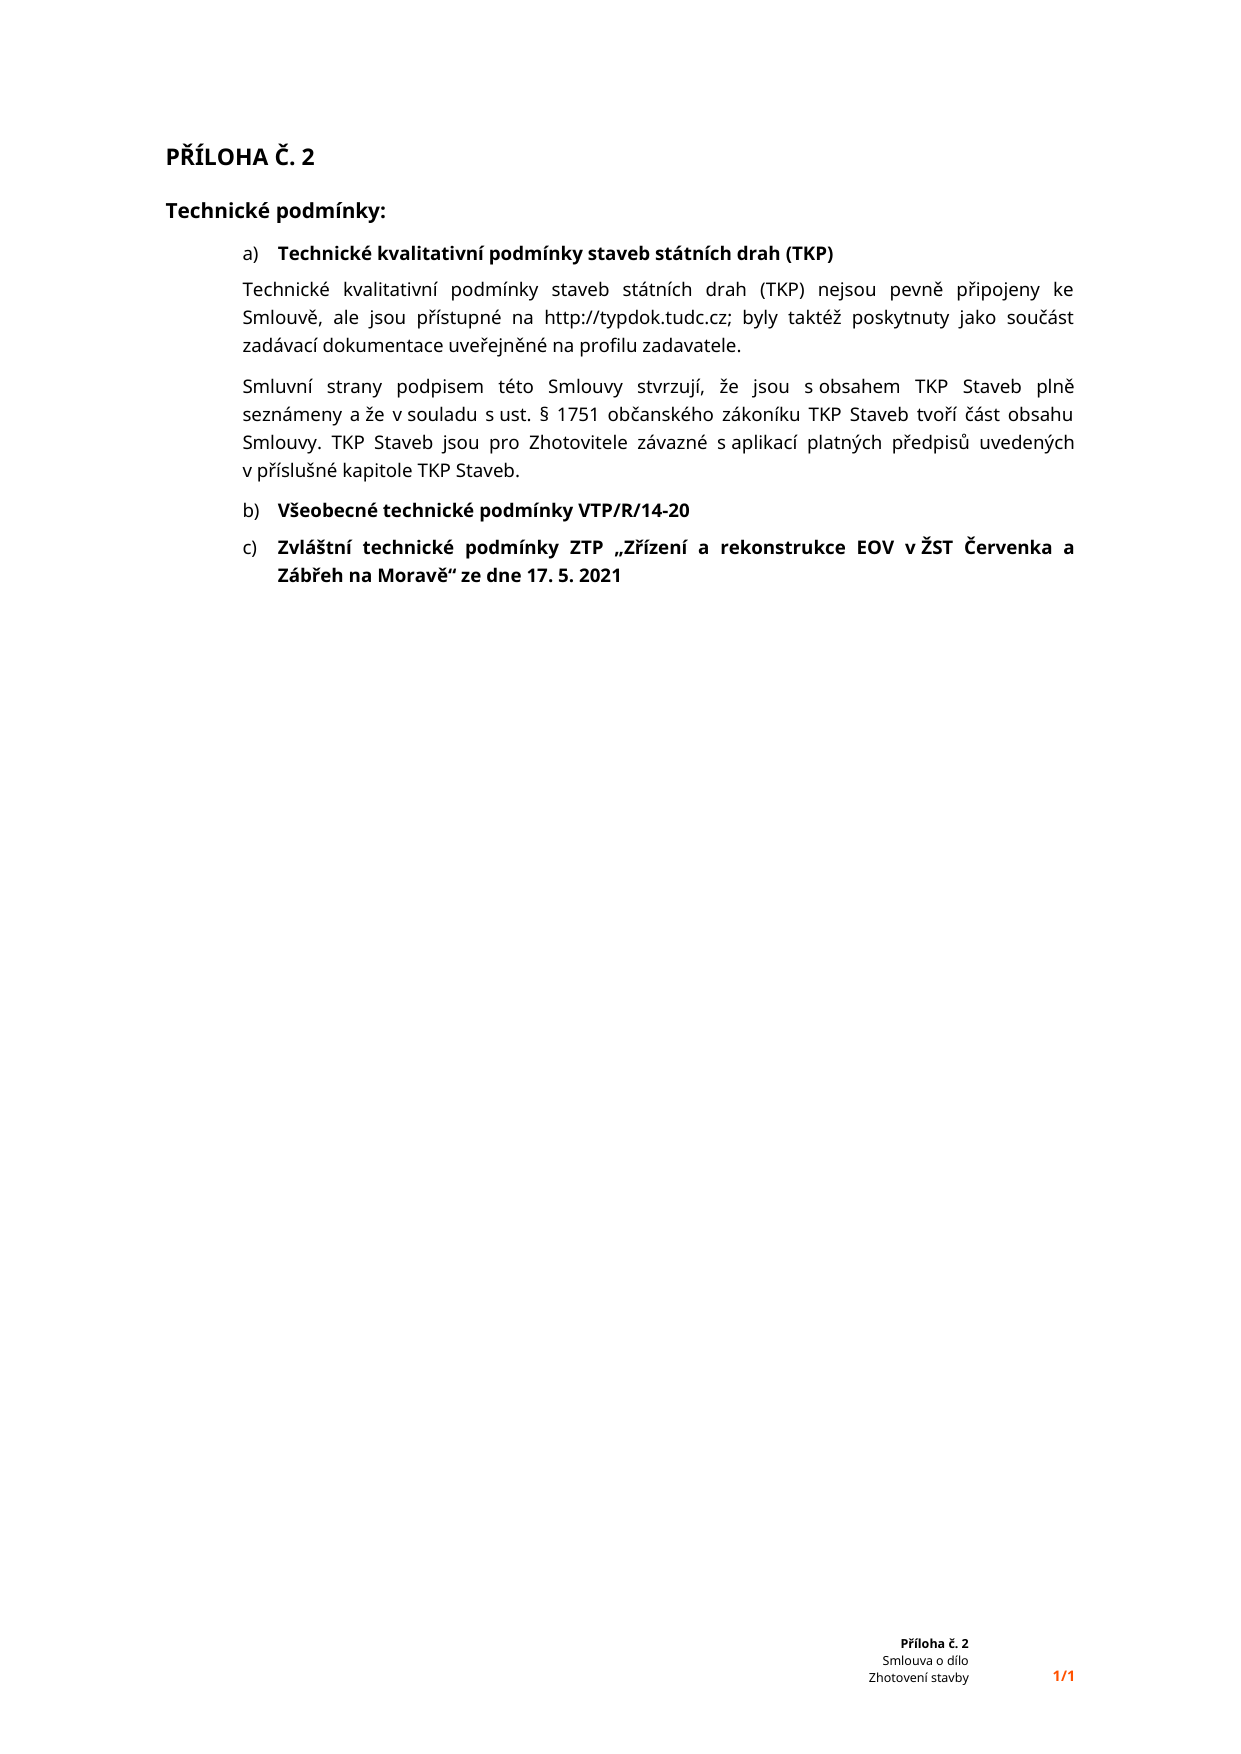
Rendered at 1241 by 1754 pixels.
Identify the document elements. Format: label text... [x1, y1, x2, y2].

text Smluvní strany podpisem této Smlouvy stvrzují, že jsou s obsahem TKP Staveb plně seznámeny a že v souladu s ust. § 1751 občanského zákoníku TKP Staveb tvoří část obsahu Smlouvy. TKP Staveb jsou pro Zhotovitele závazné s aplikací platných předpisů uvedených v příslušné kapitole TKP Staveb. [242, 373, 1075, 483]
list Všeobecné technické podmínky VTP/R/14-20 [242, 498, 1075, 523]
text Příloha č. 2 [165, 141, 1075, 173]
text Technické kvalitativní podmínky staveb státních drah (TKP) nejsou pevně připojeny ke Smlouvě, ale jsou přístupné na http://typdok.tudc.cz; byly taktéž poskytnuty jako součást zadávací dokumentace uveřejněné na profilu zadavatele. [242, 277, 1075, 358]
list Technické kvalitativní podmínky staveb státních drah (TKP) [242, 240, 1075, 266]
text Technické podmínky: [165, 197, 1075, 225]
list Zvláštní technické podmínky ZTP „Zřízení a rekonstrukce EOV v ŽST Červenka a Zábřeh na Moravě“ ze dne 17. 5. 2021 [242, 534, 1075, 588]
